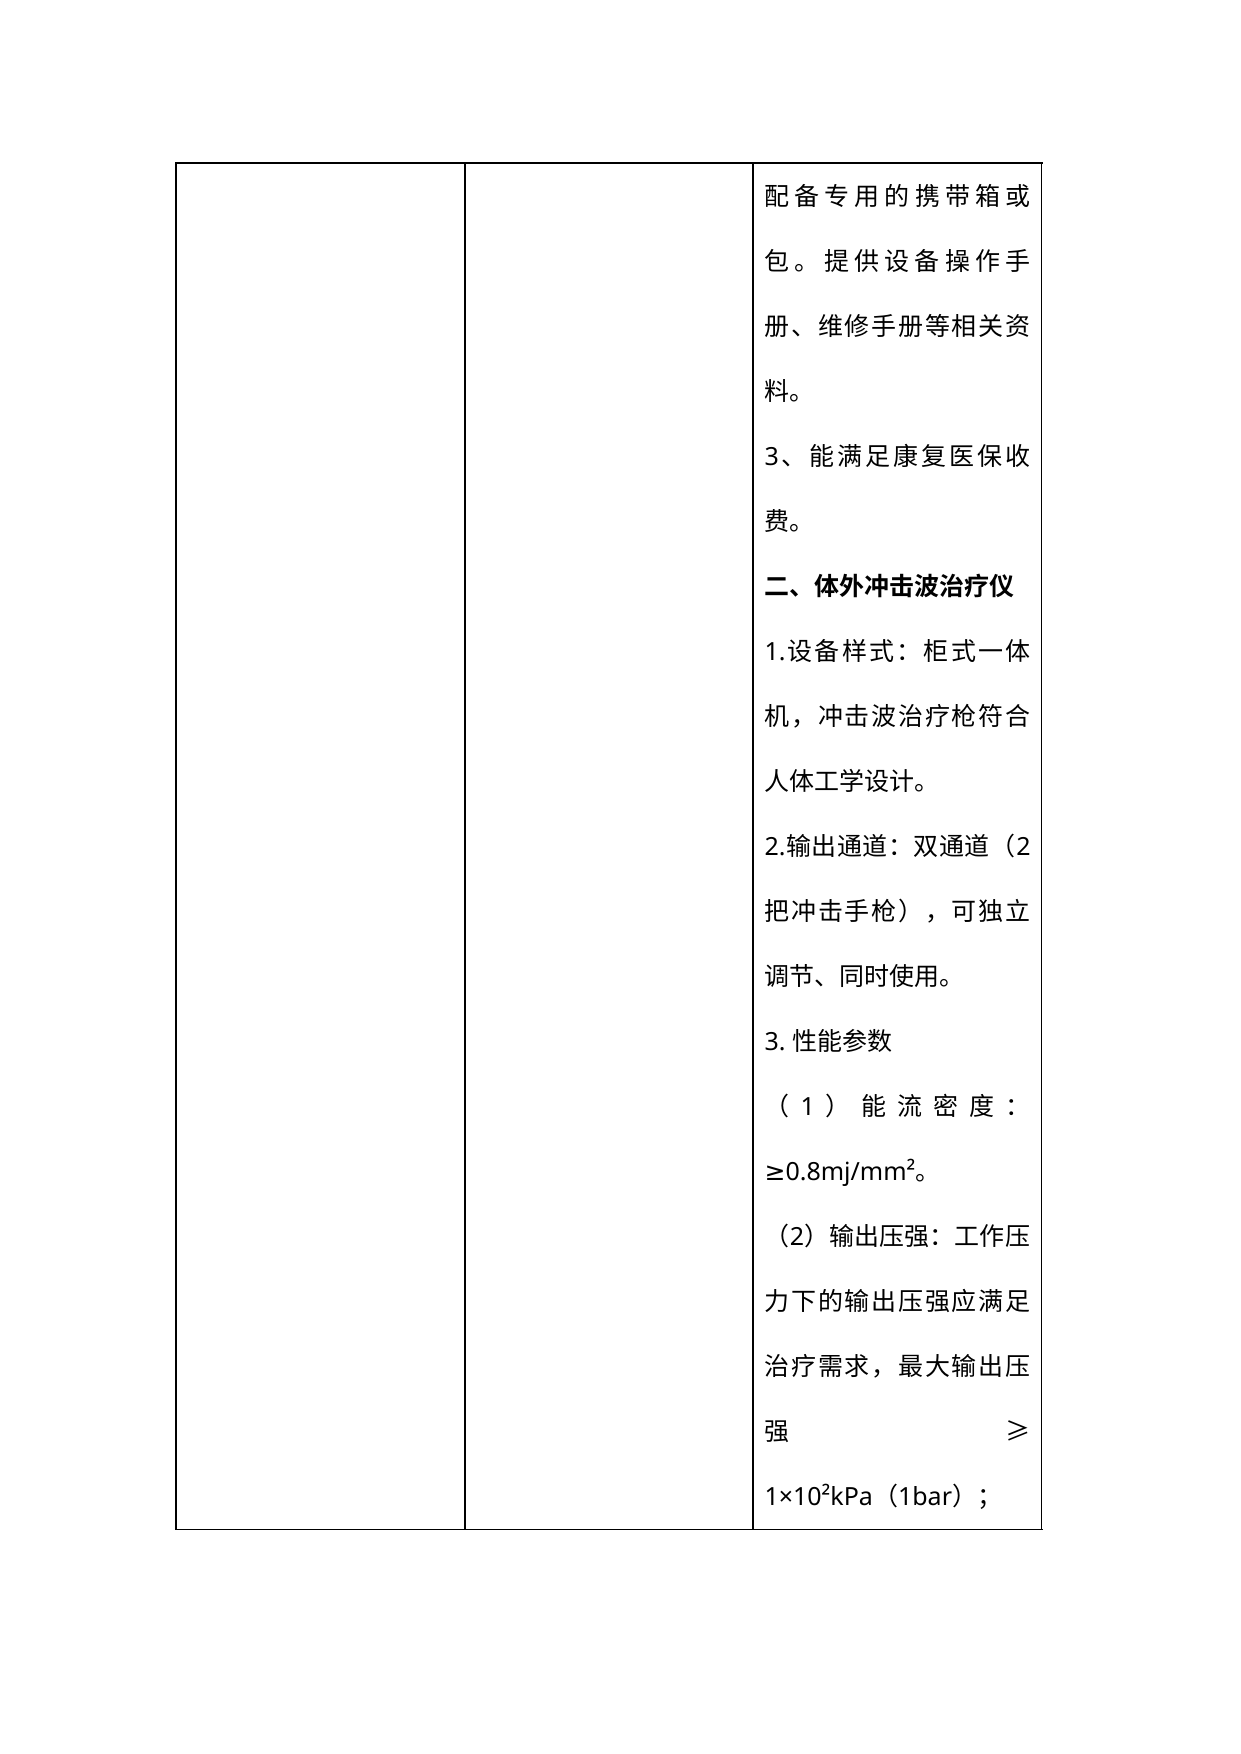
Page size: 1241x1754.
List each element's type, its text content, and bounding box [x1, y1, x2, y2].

table_cell 2 [466, 164, 752, 1528]
table_cell [177, 164, 464, 1528]
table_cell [754, 164, 1041, 1528]
